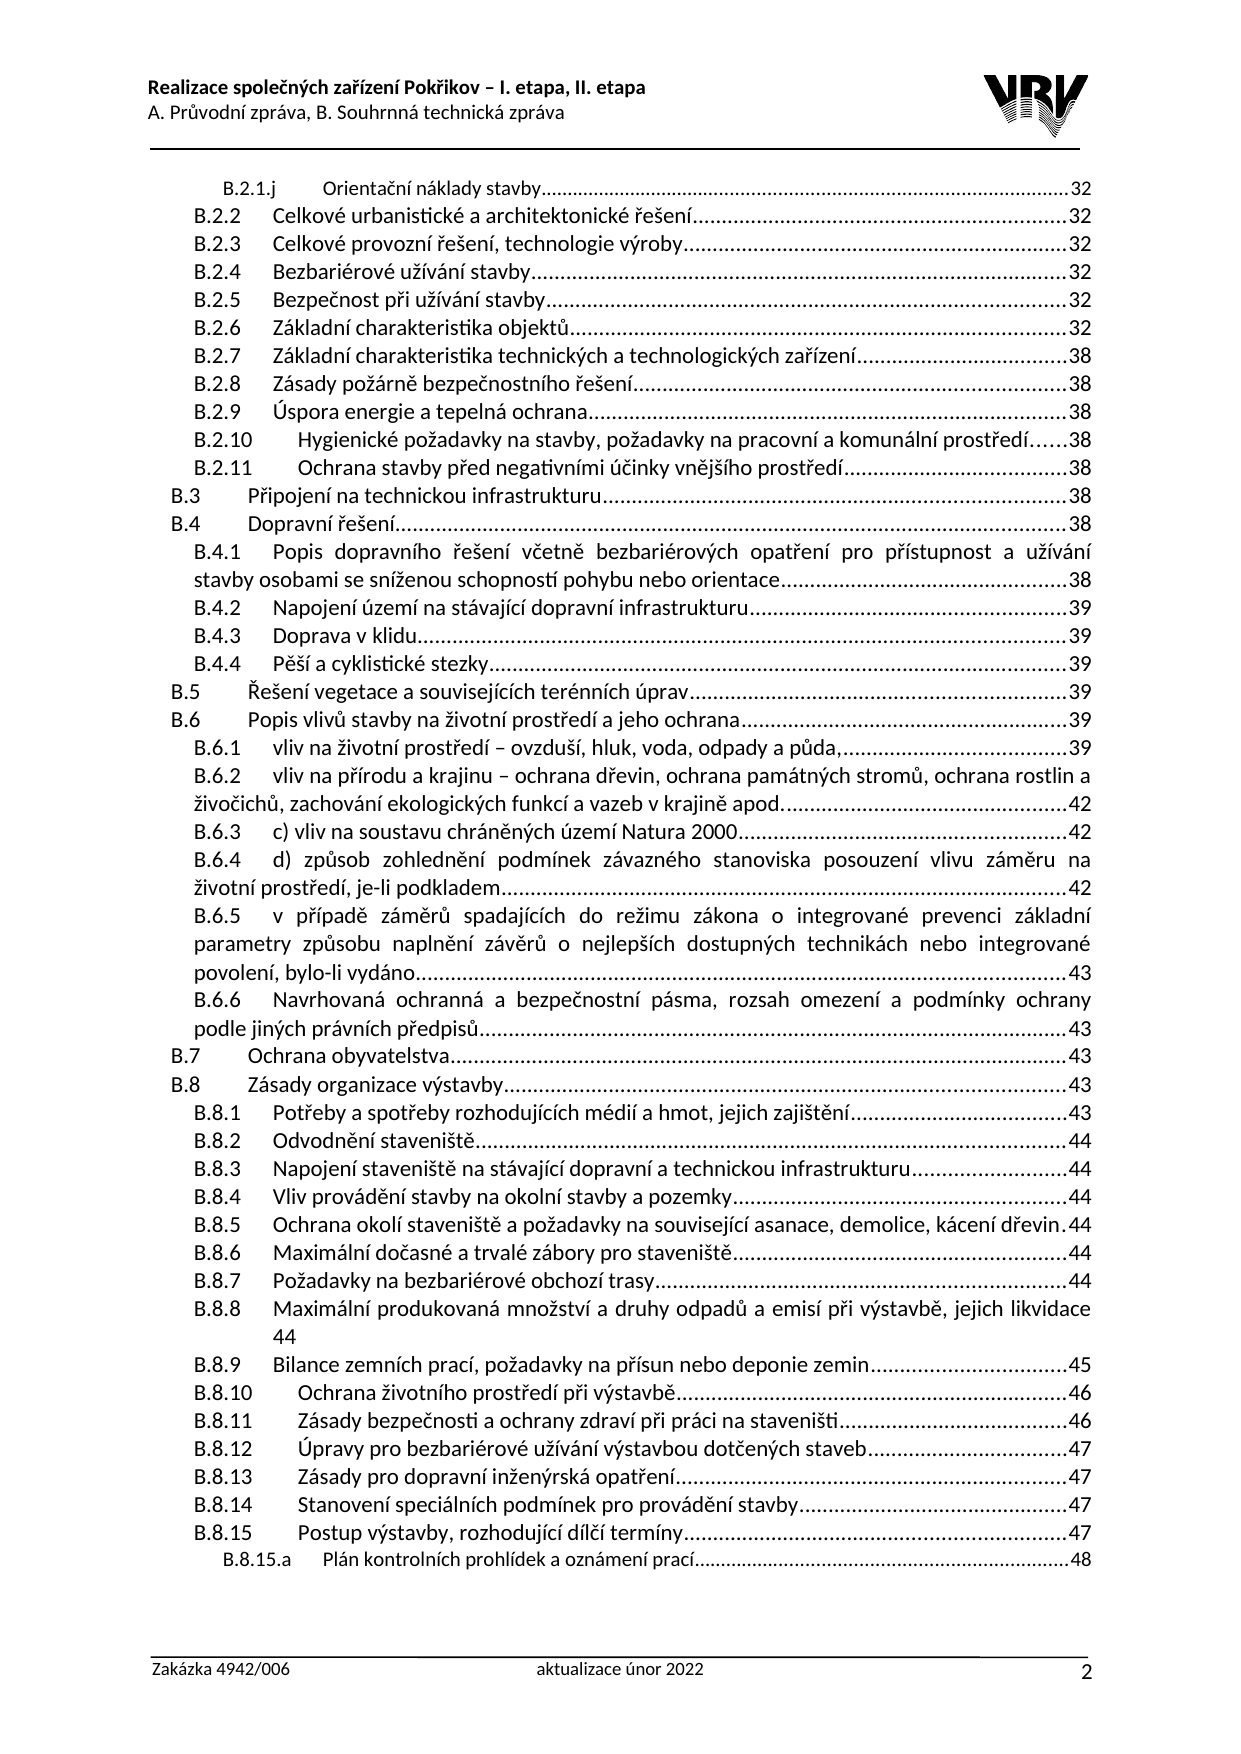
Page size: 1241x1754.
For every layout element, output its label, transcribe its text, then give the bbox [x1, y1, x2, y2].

text B.2.9 Úspora energie a tepelná ochrana 38 [193, 397, 1092, 425]
text B.2.11 Ochrana stavby před negativními účinky vnějšího prostředí 38 [193, 453, 1092, 481]
text B.8.6 Maximální dočasné a trvalé zábory pro staveniště 44 [193, 1238, 1092, 1266]
text B.4.4 Pěší a cyklistické stezky 39 [193, 649, 1092, 677]
text B.6.4 d) způsob zohlednění podmínek závazného stanoviska posouzení vlivu záměru na životní prostředí, je-li podkladem 42 [193, 846, 1092, 902]
text B.8 Zásady organizace výstavby 43 [171, 1070, 1092, 1098]
text B.2.10 Hygienické požadavky na stavby, požadavky na pracovní a komunální prostředí 38 [193, 425, 1092, 453]
picture [983, 75, 1089, 138]
text B.2.6 Základní charakteristika objektů 32 [193, 313, 1092, 341]
text B.3 Připojení na technickou infrastrukturu 38 [171, 481, 1092, 509]
text B.2.3 Celkové provozní řešení, technologie výroby 32 [193, 229, 1092, 257]
text B.8.13 Zásady pro dopravní inženýrská opatření 47 [193, 1462, 1092, 1490]
text B.5 Řešení vegetace a souvisejících terénních úprav 39 [171, 677, 1092, 705]
text B.8.15 Postup výstavby, rozhodující dílčí termíny 47 [193, 1518, 1092, 1546]
text B.8.5 Ochrana okolí staveniště a požadavky na související asanace, demolice, kácení dřevin 44 [193, 1210, 1092, 1238]
text B.2.4 Bezbariérové užívání stavby 32 [193, 257, 1092, 285]
text B.8.12 Úpravy pro bezbariérové užívání výstavbou dotčených staveb 47 [193, 1434, 1092, 1462]
text B.8.11 Zásady bezpečnosti a ochrany zdraví při práci na staveništi 46 [193, 1406, 1092, 1434]
text B.4.3 Doprava v klidu 39 [193, 621, 1092, 649]
text B.8.10 Ochrana životního prostředí při výstavbě 46 [193, 1378, 1092, 1406]
text B.8.8 Maximální produkovaná množství a druhy odpadů a emisí při výstavbě, jejich likvidace 44 [193, 1294, 1092, 1350]
text B.8.1 Potřeby a spotřeby rozhodujících médií a hmot, jejich zajištění 43 [193, 1098, 1092, 1126]
text B.8.15.a Plán kontrolních prohlídek a oznámení prací 48 [223, 1546, 1092, 1571]
text B.2.8 Zásady požárně bezpečnostního řešení 38 [193, 369, 1092, 397]
text B.6.5 v případě záměrů spadajících do režimu zákona o integrované prevenci základní parametry způsobu naplnění závěrů o nejlepších dostupných technikách nebo integrované povolení, bylo-li vydáno 43 [193, 902, 1092, 986]
text B.2.5 Bezpečnost při užívání stavby 32 [193, 285, 1092, 313]
text B.8.3 Napojení staveniště na stávající dopravní a technickou infrastrukturu 44 [193, 1154, 1092, 1182]
text B.6.6 Navrhovaná ochranná a bezpečnostní pásma, rozsah omezení a podmínky ochrany podle jiných právních předpisů 43 [193, 986, 1092, 1042]
text B.8.7 Požadavky na bezbariérové obchozí trasy 44 [193, 1266, 1092, 1294]
text B.2.7 Základní charakteristika technických a technologických zařízení 38 [193, 341, 1092, 369]
text B.2.2 Celkové urbanistické a architektonické řešení 32 [193, 201, 1092, 229]
text B.6.2 vliv na přírodu a krajinu – ochrana dřevin, ochrana památných stromů, ochrana rostlin a živočichů, zachování ekologických funkcí a vazeb v krajině apod. 42 [193, 761, 1092, 817]
text B.6.1 vliv na životní prostředí – ovzduší, hluk, voda, odpady a půda, 39 [193, 733, 1092, 761]
text B.8.2 Odvodnění staveniště 44 [193, 1126, 1092, 1154]
text B.8.4 Vliv provádění stavby na okolní stavby a pozemky 44 [193, 1182, 1092, 1210]
text B.8.9 Bilance zemních prací, požadavky na přísun nebo deponie zemin 45 [193, 1350, 1092, 1378]
text B.4.2 Napojení území na stávající dopravní infrastrukturu 39 [193, 593, 1092, 621]
text B.8.14 Stanovení speciálních podmínek pro provádění stavby 47 [193, 1490, 1092, 1518]
text B.6.3 c) vliv na soustavu chráněných území Natura 2000 42 [193, 817, 1092, 846]
text B.2.1.j Orientační náklady stavby 32 [223, 176, 1092, 201]
text B.4 Dopravní řešení 38 [171, 509, 1092, 537]
text B.4.1 Popis dopravního řešení včetně bezbariérových opatření pro přístupnost a užívání stavby osobami se sníženou schopností pohybu nebo orientace 38 [193, 537, 1092, 593]
text B.7 Ochrana obyvatelstva 43 [171, 1042, 1092, 1070]
text B.6 Popis vlivů stavby na životní prostředí a jeho ochrana 39 [171, 705, 1092, 733]
